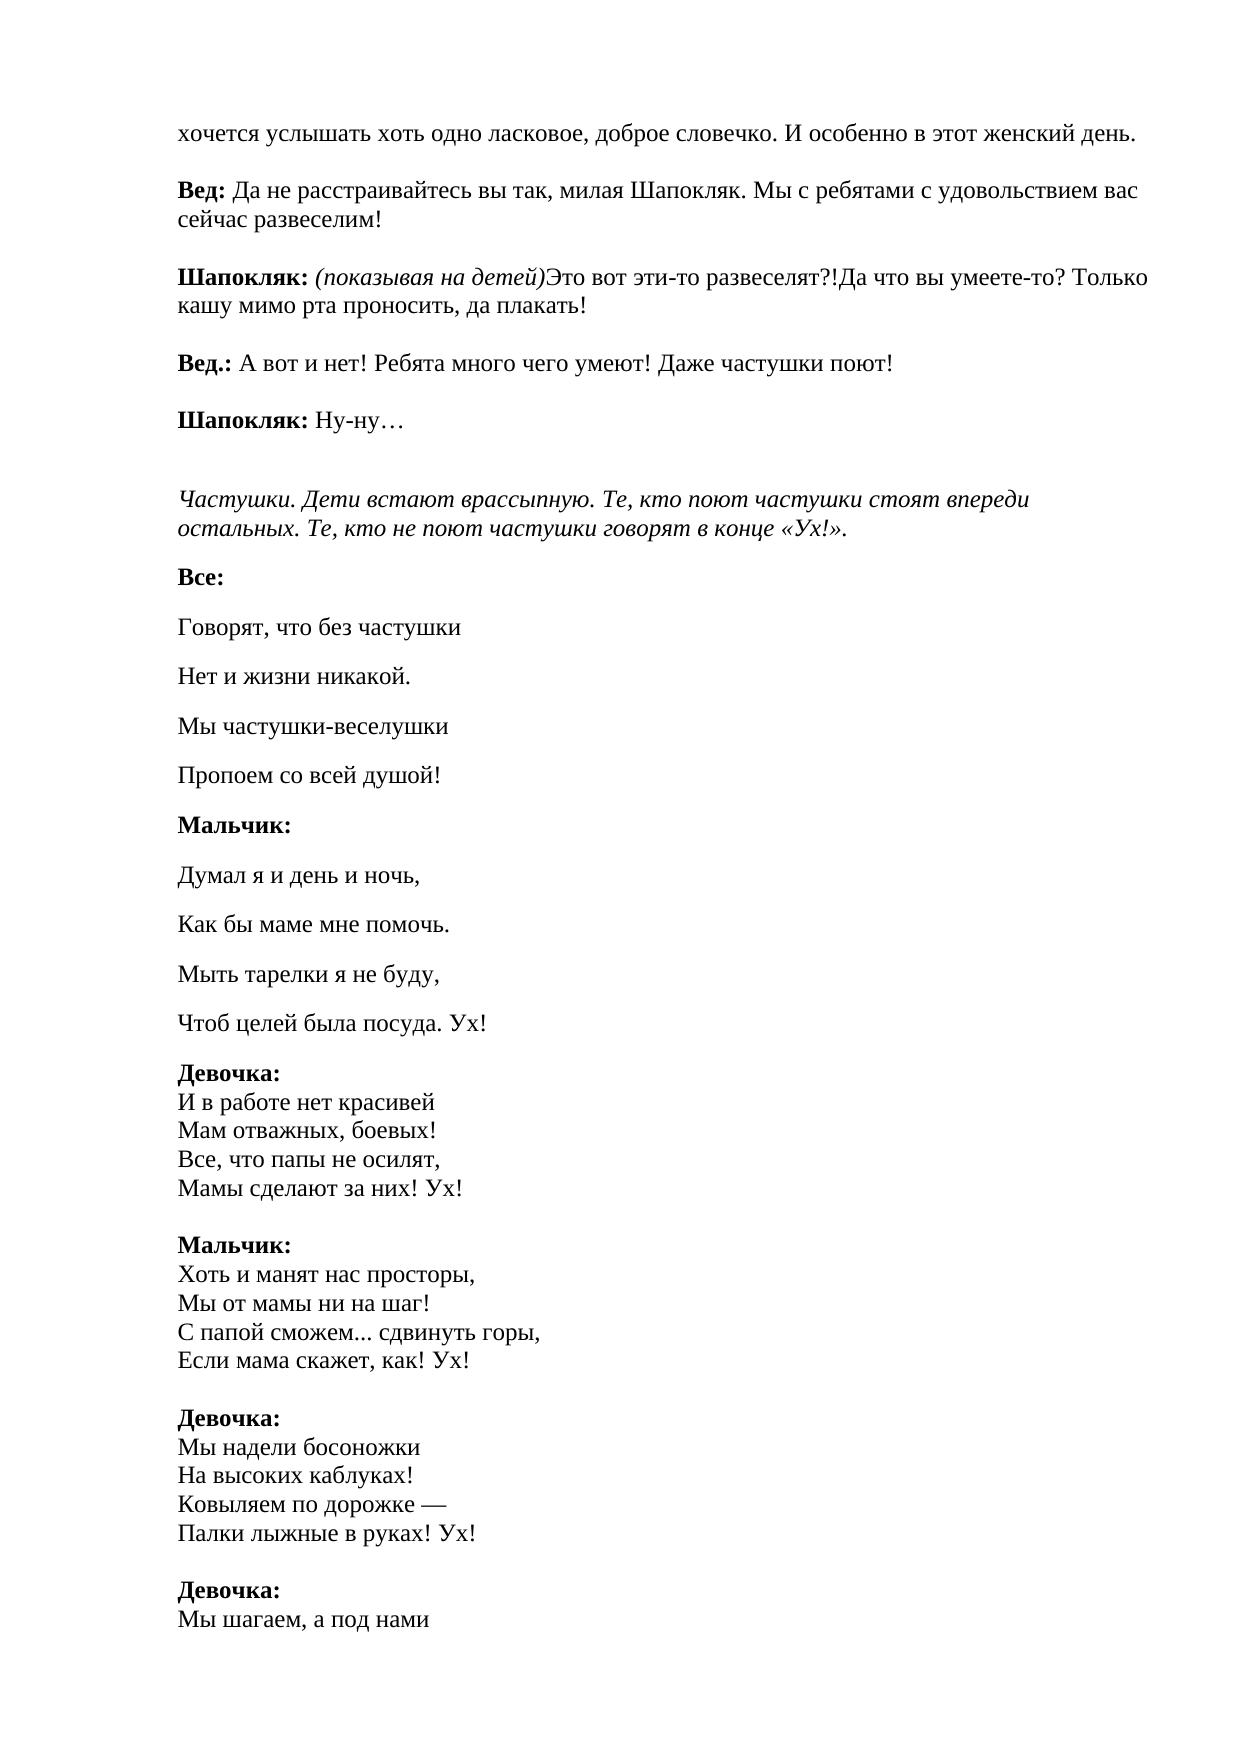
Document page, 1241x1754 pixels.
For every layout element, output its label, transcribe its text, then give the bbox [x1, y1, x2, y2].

text Ковыляем по дорожке — [177, 1489, 1152, 1518]
text Вед.: А вот и нет! Ребята много чего умеют! Даже частушки поют! [177, 348, 1152, 377]
text С папой сможем... сдвинуть горы, [177, 1317, 1152, 1346]
text Мам отважных, боевых! [177, 1116, 1152, 1144]
text Девочка: [177, 1403, 1152, 1432]
text Мыть тарелки я не буду, [177, 959, 1152, 988]
text Нет и жизни никакой. [177, 661, 1152, 690]
text На высоких каблуках! [177, 1461, 1152, 1489]
text Палки лыжные в руках! Ух! [177, 1518, 1152, 1547]
text Мамы сделают за них! Ух! [177, 1173, 1152, 1202]
text Все, что папы не осилят, [177, 1144, 1152, 1173]
text Как бы маме мне помочь. [177, 909, 1152, 938]
text Все: [177, 562, 1152, 591]
text Мы шагаем, а под нами [177, 1604, 1152, 1633]
text Пропоем со всей душой! [177, 761, 1152, 789]
text И в работе нет красивей [177, 1087, 1152, 1116]
text Мы от мамы ни на шаг! [177, 1288, 1152, 1317]
text Если мама скажет, как! Ух! [177, 1346, 1152, 1374]
text Шапокляк: (показывая на детей)Это вот эти-то развеселят?!Да что вы умеете-то? Только кашу мимо рта проносить, да плакать! [177, 262, 1152, 319]
text Мальчик: [177, 1231, 1152, 1259]
text Шапокляк: Ну-ну… [177, 406, 1152, 434]
text Хоть и манят нас просторы, [177, 1259, 1152, 1288]
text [177, 118, 1152, 147]
text Говорят, что без частушки [177, 612, 1152, 641]
text Девочка: [177, 1058, 1152, 1087]
text Мы частушки-веселушки [177, 711, 1152, 740]
text Вед: Да не расстраивайтесь вы так, милая Шапокляк. Мы с ребятами с удовольствием вас сейчас развеселим! [177, 176, 1152, 233]
text Частушки. Дети встают врассыпную. Те, кто поют частушки стоят впереди остальных. Те, кто не поют частушки говорят в конце «Ух!». [177, 484, 1152, 541]
text Мальчик: [177, 810, 1152, 839]
text Думал я и день и ночь, [177, 860, 1152, 888]
text Чтоб целей была посуда. Ух! [177, 1008, 1152, 1037]
text Девочка: [177, 1576, 1152, 1604]
text Мы надели босоножки [177, 1432, 1152, 1461]
